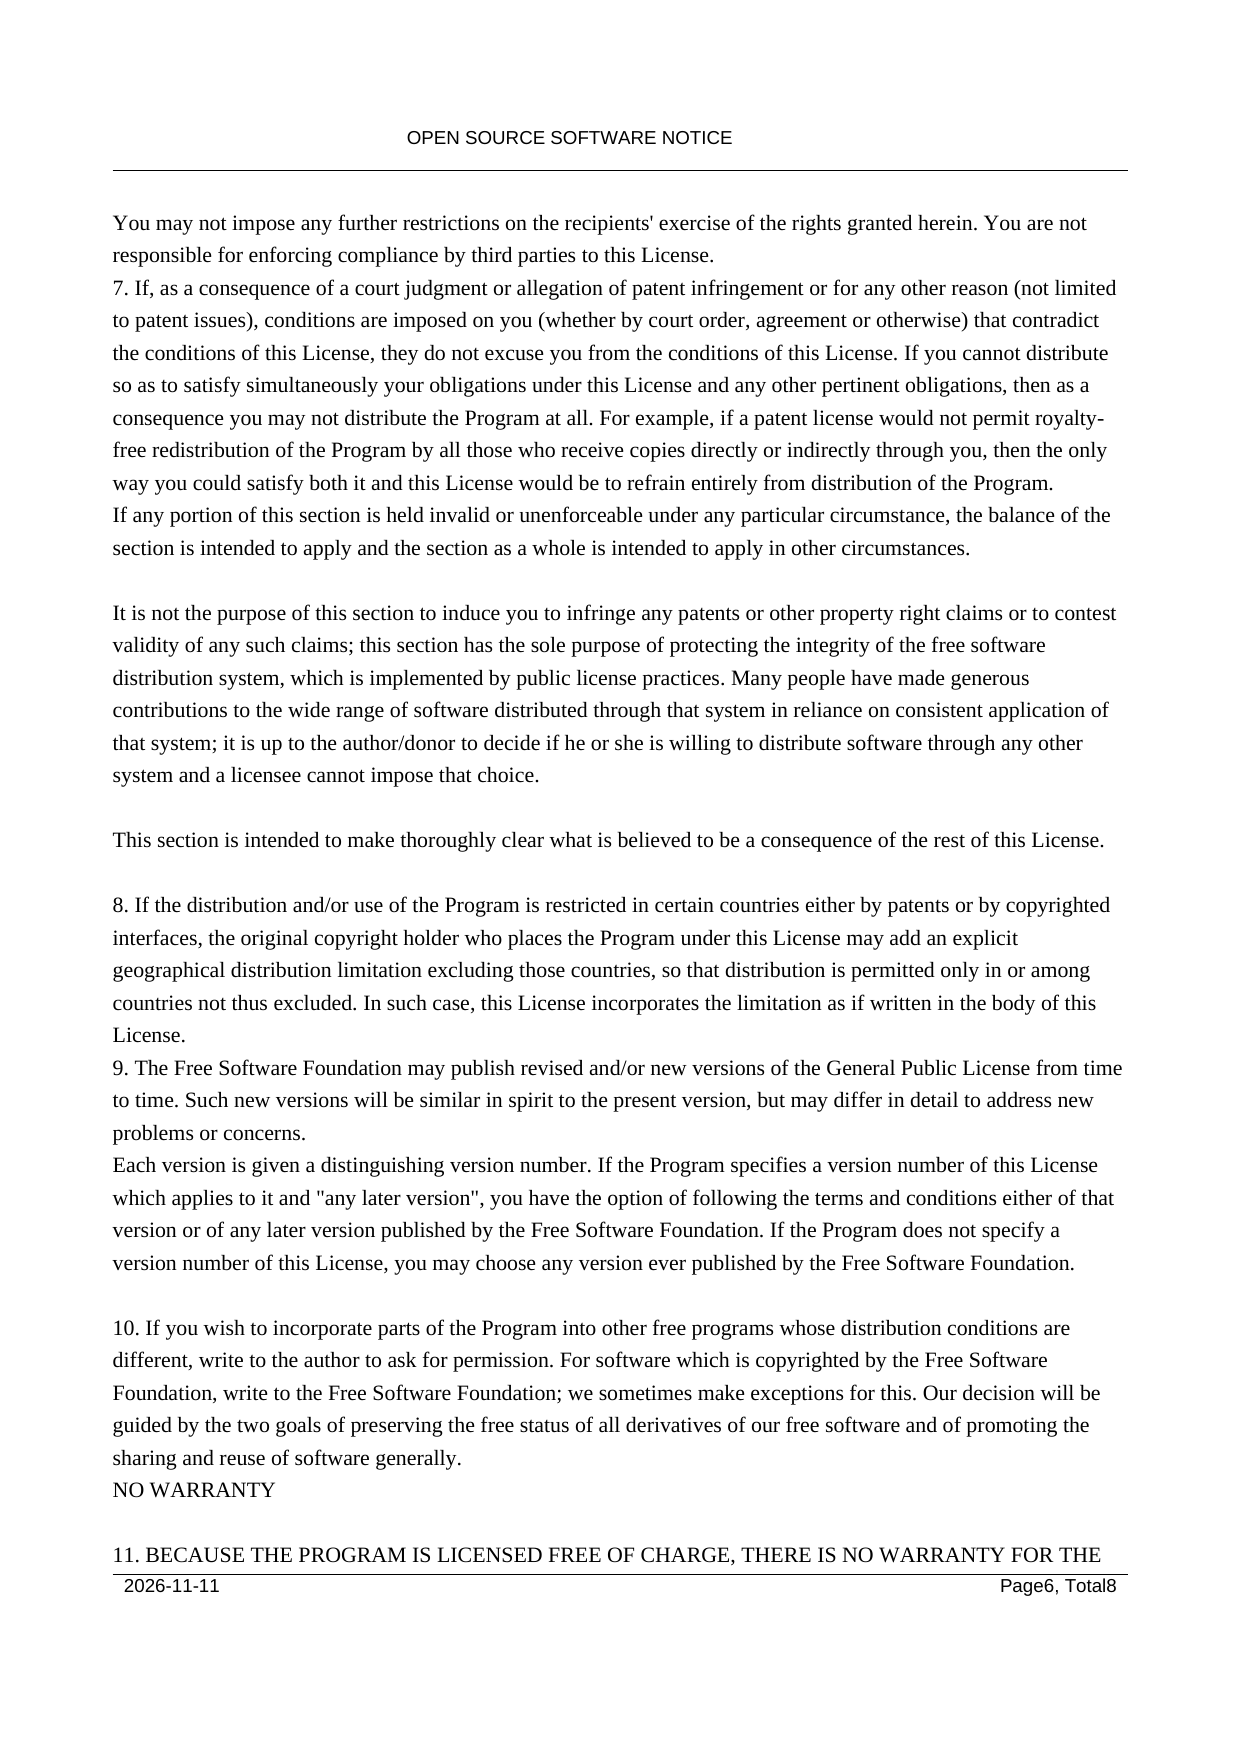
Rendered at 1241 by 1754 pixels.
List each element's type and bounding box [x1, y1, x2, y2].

text [112, 206, 1128, 1571]
